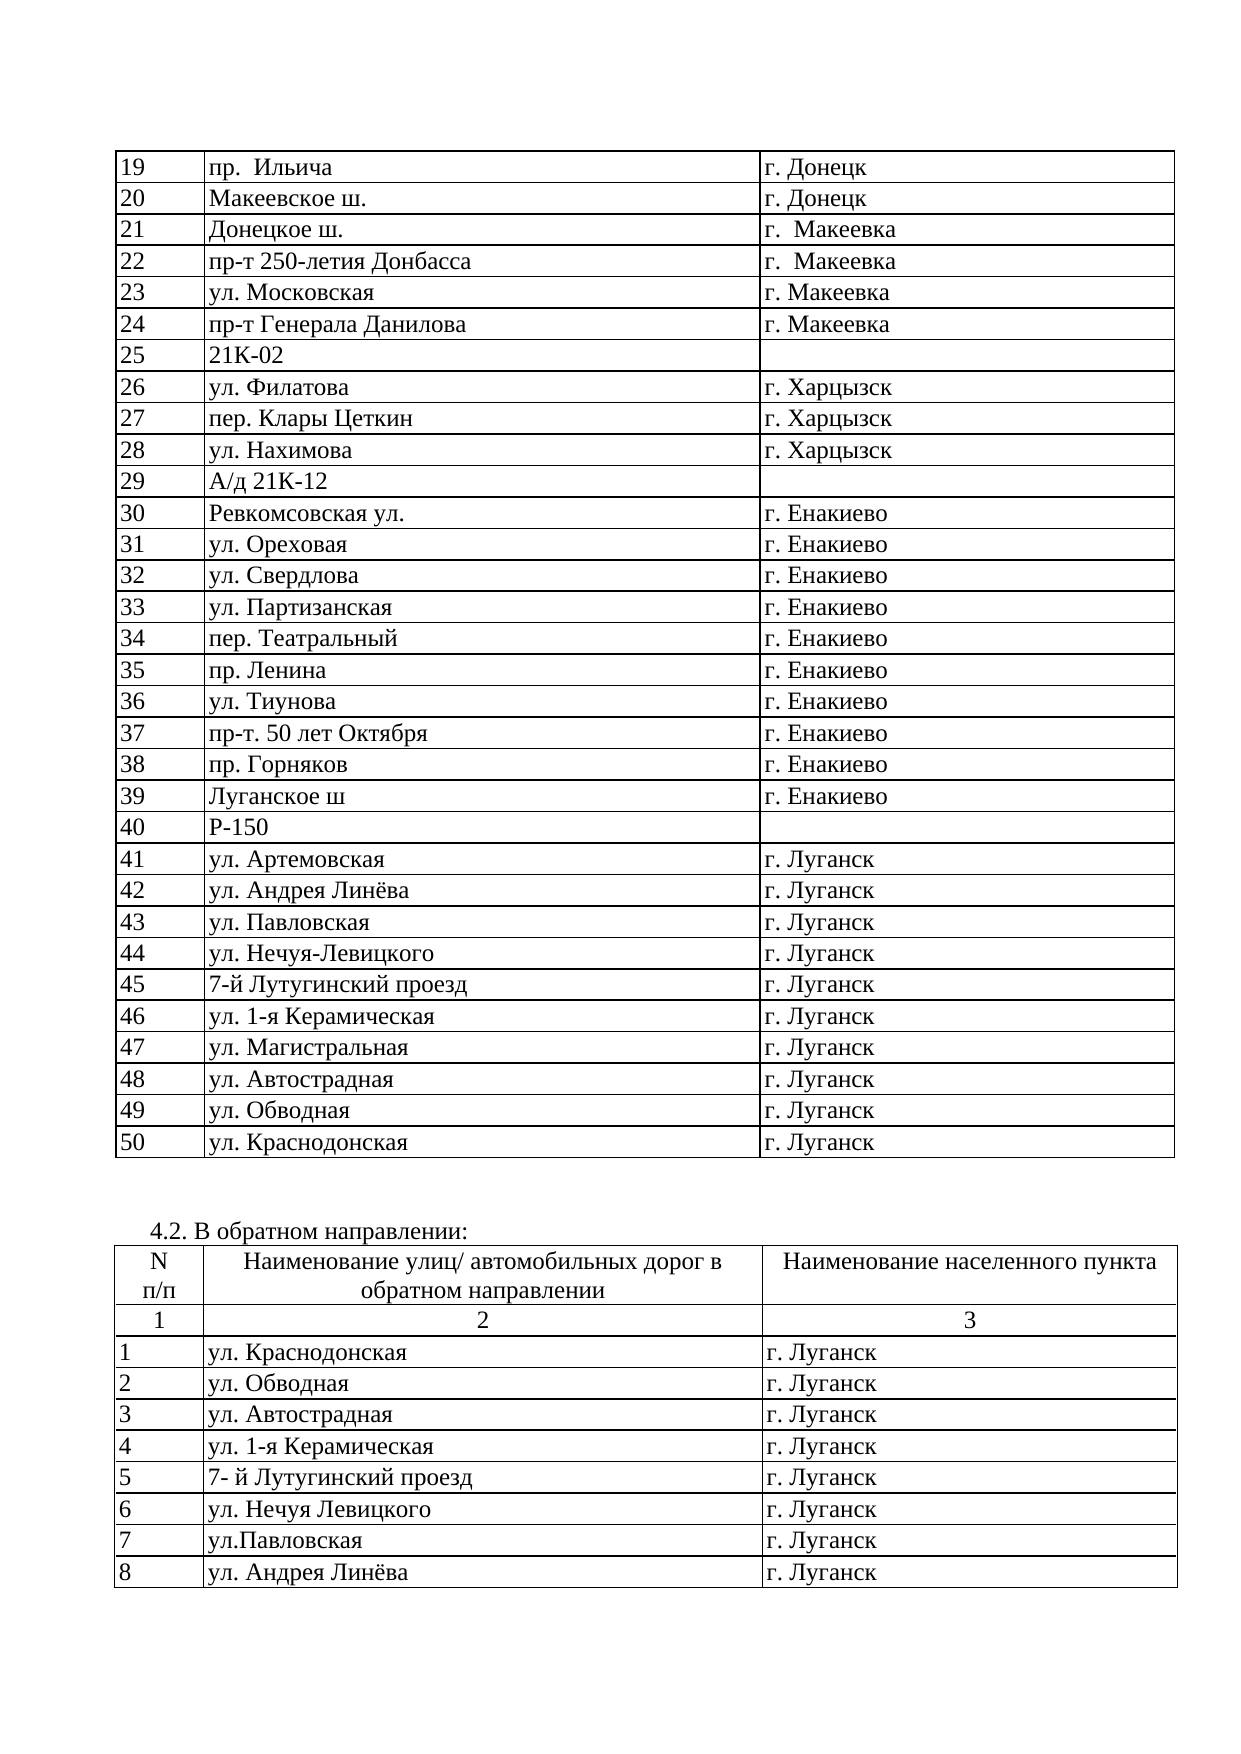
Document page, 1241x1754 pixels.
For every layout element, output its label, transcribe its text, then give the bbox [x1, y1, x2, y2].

table_cell 47 [117, 1032, 204, 1062]
table_cell г. Луганск [763, 1555, 1177, 1587]
table_cell ул. Автострадная [204, 1400, 762, 1429]
table_cell г. Луганск [763, 1524, 1177, 1555]
table_cell 23 [117, 277, 204, 307]
table_cell ул. 1-я Керамическая [204, 1431, 762, 1461]
table_cell г. Енакиево [761, 561, 1174, 590]
table_cell ул. Артемовская [205, 844, 759, 873]
table_cell г. Луганск [763, 1492, 1177, 1524]
table_cell г. Енакиево [761, 655, 1174, 685]
table_cell 7-й Лутугинский проезд [205, 970, 759, 999]
table_cell г. Харцызск [761, 403, 1174, 433]
table_cell ул.Павловская [204, 1525, 762, 1555]
table_cell г. Луганск [761, 1001, 1174, 1031]
table_cell 42 [117, 875, 204, 905]
table_cell г. Луганск [761, 907, 1174, 936]
table_cell Донецкое ш. [205, 215, 759, 244]
table_cell ул. Нечуя-Левицкого [205, 938, 759, 968]
table_cell [761, 812, 1174, 842]
table_cell ул. Магистральная [205, 1032, 759, 1062]
table_cell 50 [117, 1127, 204, 1157]
table_cell 2 [204, 1305, 762, 1335]
table_cell 40 [117, 812, 204, 842]
table_cell г. Донецк [761, 183, 1174, 213]
table_cell г. Луганск [761, 1032, 1174, 1062]
table_cell 3 [115, 1399, 203, 1429]
text 4.2. В обратном направлении: [150, 1216, 1090, 1244]
table_cell г. Донецк [761, 152, 1174, 181]
table_cell г. Луганск [763, 1398, 1177, 1429]
table_cell 5 [115, 1462, 203, 1492]
table_cell [761, 340, 1174, 370]
table_cell ул. Партизанская [205, 592, 759, 622]
table_cell ул. Краснодонская [204, 1337, 762, 1366]
table_cell 21К-02 [205, 340, 759, 370]
table_cell ул. Московская [205, 277, 759, 307]
table_cell 49 [117, 1095, 204, 1125]
table_cell 8 [115, 1556, 203, 1587]
table_cell г. Макеевка [761, 309, 1174, 339]
table_cell ул. Обводная [205, 1095, 759, 1125]
table_cell г. Харцызск [761, 372, 1174, 402]
table_cell 36 [117, 686, 204, 716]
table_cell ул. Павловская [205, 907, 759, 936]
table_cell 38 [117, 749, 204, 779]
table_cell г. Енакиево [761, 749, 1174, 779]
table_cell ул. Тиунова [205, 686, 759, 716]
table_cell г. Енакиево [761, 686, 1174, 716]
table_cell ул. 1-я Керамическая [205, 1001, 759, 1031]
table_cell 4 [115, 1430, 203, 1461]
table_cell г. Харцызск [761, 435, 1174, 464]
table_cell г. Макеевка [761, 215, 1174, 244]
table_cell ул. Нахимова [205, 435, 759, 464]
table_cell 35 [117, 655, 204, 685]
table_cell г. Енакиево [761, 592, 1174, 622]
table_cell 20 [117, 183, 204, 213]
table_cell пр. Ильича [205, 152, 759, 181]
table_cell 32 [117, 561, 204, 590]
table_cell Луганское ш [205, 781, 759, 811]
table_cell ул. Свердлова [205, 561, 759, 590]
table_cell ул. Автострадная [205, 1064, 759, 1094]
table_cell г. Макеевка [761, 277, 1174, 307]
table_cell 31 [117, 529, 204, 559]
table_cell 3 [763, 1304, 1177, 1335]
table_cell г. Енакиево [761, 498, 1174, 527]
table_cell пр. Горняков [205, 749, 759, 779]
table_cell 39 [117, 781, 204, 811]
table_cell 22 [117, 246, 204, 276]
table_cell 33 [117, 592, 204, 622]
table_cell 6 [115, 1493, 203, 1524]
table_cell 24 [117, 309, 204, 339]
table_cell 34 [117, 623, 204, 653]
table_cell 43 [117, 907, 204, 936]
table_cell 2 [115, 1368, 203, 1398]
table_cell г. Луганск [761, 938, 1174, 968]
table_cell Макеевское ш. [205, 183, 759, 213]
table_cell 27 [117, 403, 204, 433]
table_header Наименование улиц/ автомобильных дорог в обратном направлении [204, 1246, 762, 1303]
table_cell 1 [115, 1305, 203, 1335]
table_cell [761, 466, 1174, 496]
table_cell 28 [117, 435, 204, 464]
table_header N п/п [115, 1246, 203, 1303]
table_cell ул. Обводная [204, 1368, 762, 1398]
table_cell 7 [115, 1525, 203, 1555]
table_cell пр-т. 50 лет Октября [205, 718, 759, 748]
table_cell г. Луганск [763, 1335, 1177, 1366]
table_cell г. Луганск [763, 1429, 1177, 1461]
table_cell 37 [117, 718, 204, 748]
table_cell 25 [117, 340, 204, 370]
table_cell 41 [117, 844, 204, 873]
table_cell 19 [117, 152, 204, 181]
table_cell Ревкомсовская ул. [205, 498, 759, 527]
table_header Наименование населенного пункта [763, 1246, 1177, 1303]
table_cell 44 [117, 938, 204, 968]
table_cell ул. Филатова [205, 372, 759, 402]
table_cell ул. Андрея Линёва [204, 1557, 762, 1587]
table_cell 1 [115, 1336, 203, 1366]
table_cell пр-т 250-летия Донбасса [205, 246, 759, 276]
table_cell пр. Ленина [205, 655, 759, 685]
table_cell 7- й Лутугинский проезд [204, 1462, 762, 1492]
table_cell пер. Театральный [205, 623, 759, 653]
table_cell г. Луганск [761, 875, 1174, 905]
table_cell пр-т Генерала Данилова [205, 309, 759, 339]
table_cell г. Енакиево [761, 623, 1174, 653]
table_cell г. Луганск [763, 1461, 1177, 1492]
table_cell 26 [117, 372, 204, 402]
table_cell г. Луганск [761, 1127, 1174, 1157]
table_cell Р-150 [205, 812, 759, 842]
table_cell г. Енакиево [761, 529, 1174, 559]
table_cell г. Луганск [761, 1095, 1174, 1125]
table_cell ул. Андрея Линёва [205, 875, 759, 905]
table_cell ул. Нечуя Левицкого [204, 1494, 762, 1524]
table_cell 29 [117, 466, 204, 496]
table_cell 45 [117, 970, 204, 999]
table_cell пер. Клары Цеткин [205, 403, 759, 433]
table_cell А/д 21К-12 [205, 466, 759, 496]
table_cell г. Луганск [761, 970, 1174, 999]
table_cell г. Луганск [761, 1064, 1174, 1094]
table_cell ул. Краснодонская [205, 1127, 759, 1157]
table_cell г. Луганск [761, 844, 1174, 873]
table_cell г. Луганск [763, 1366, 1177, 1398]
table_cell 21 [117, 215, 204, 244]
table_cell г. Макеевка [761, 246, 1174, 276]
table_cell ул. Ореховая [205, 529, 759, 559]
table_cell г. Енакиево [761, 718, 1174, 748]
table_cell г. Енакиево [761, 781, 1174, 811]
table_cell 48 [117, 1064, 204, 1094]
table_cell 30 [117, 498, 204, 527]
table_cell 46 [117, 1001, 204, 1031]
